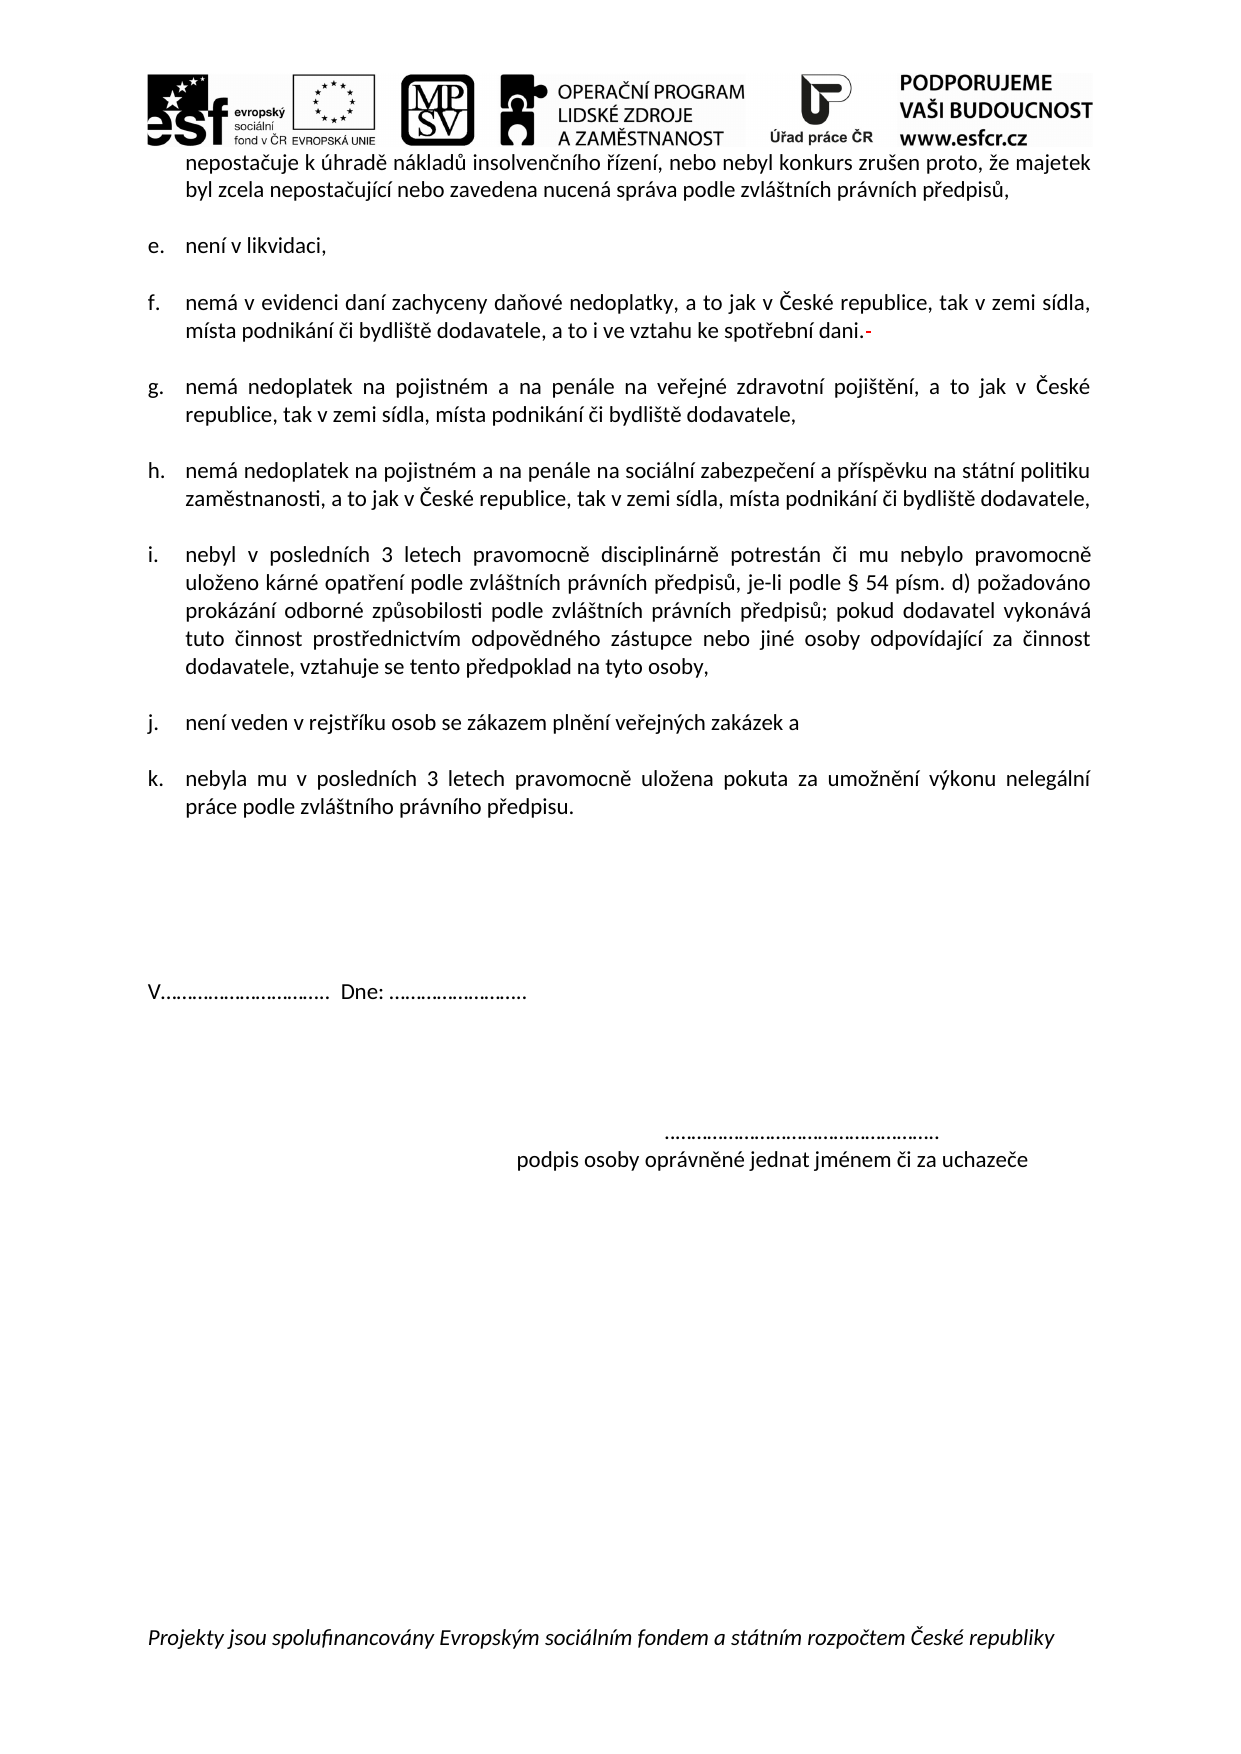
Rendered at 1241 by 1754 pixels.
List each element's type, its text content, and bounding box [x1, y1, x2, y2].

list V………………………….. Dne: …………………….. [148, 977, 1093, 1005]
list není v likvidaci, [148, 232, 1093, 260]
list nebyla mu v posledních 3 letech pravomocně uložena pokuta za umožnění výkonu nelegální práce podle zvláštního právního předpisu. [148, 764, 1093, 820]
list ..………………………………………….. [148, 1117, 1093, 1145]
list podpis osoby oprávněné jednat jménem či za uchazeče [148, 1145, 1093, 1173]
picture [147, 73, 1093, 147]
list není veden v rejstříku osob se zákazem plnění veřejných zakázek a [148, 708, 1093, 736]
list nemá nedoplatek na pojistném a na penále na sociální zabezpečení a příspěvku na státní politiku zaměstnanosti, a to jak v České republice, tak v zemi sídla, místa podnikání či bydliště dodavatele, [148, 456, 1093, 512]
list nemá nedoplatek na pojistném a na penále na veřejné zdravotní pojištění, a to jak v České republice, tak v zemi sídla, místa podnikání či bydliště dodavatele, [148, 372, 1093, 428]
list nemá v evidenci daní zachyceny daňové nedoplatky, a to jak v České republice, tak v zemi sídla, místa podnikání či bydliště dodavatele, a to i ve vztahu ke spotřební dani. [148, 288, 1093, 344]
list nebyl v posledních 3 letech pravomocně disciplinárně potrestán či mu nebylo pravomocně uloženo kárné opatření podle zvláštních právních předpisů, je-li podle § 54 písm. d) požadováno prokázání odborné způsobilosti podle zvláštních právních předpisů; pokud dodavatel vykonává tuto činnost prostřednictvím odpovědného zástupce nebo jiné osoby odpovídající za činnost dodavatele, vztahuje se tento předpoklad na tyto osoby, [148, 540, 1093, 680]
